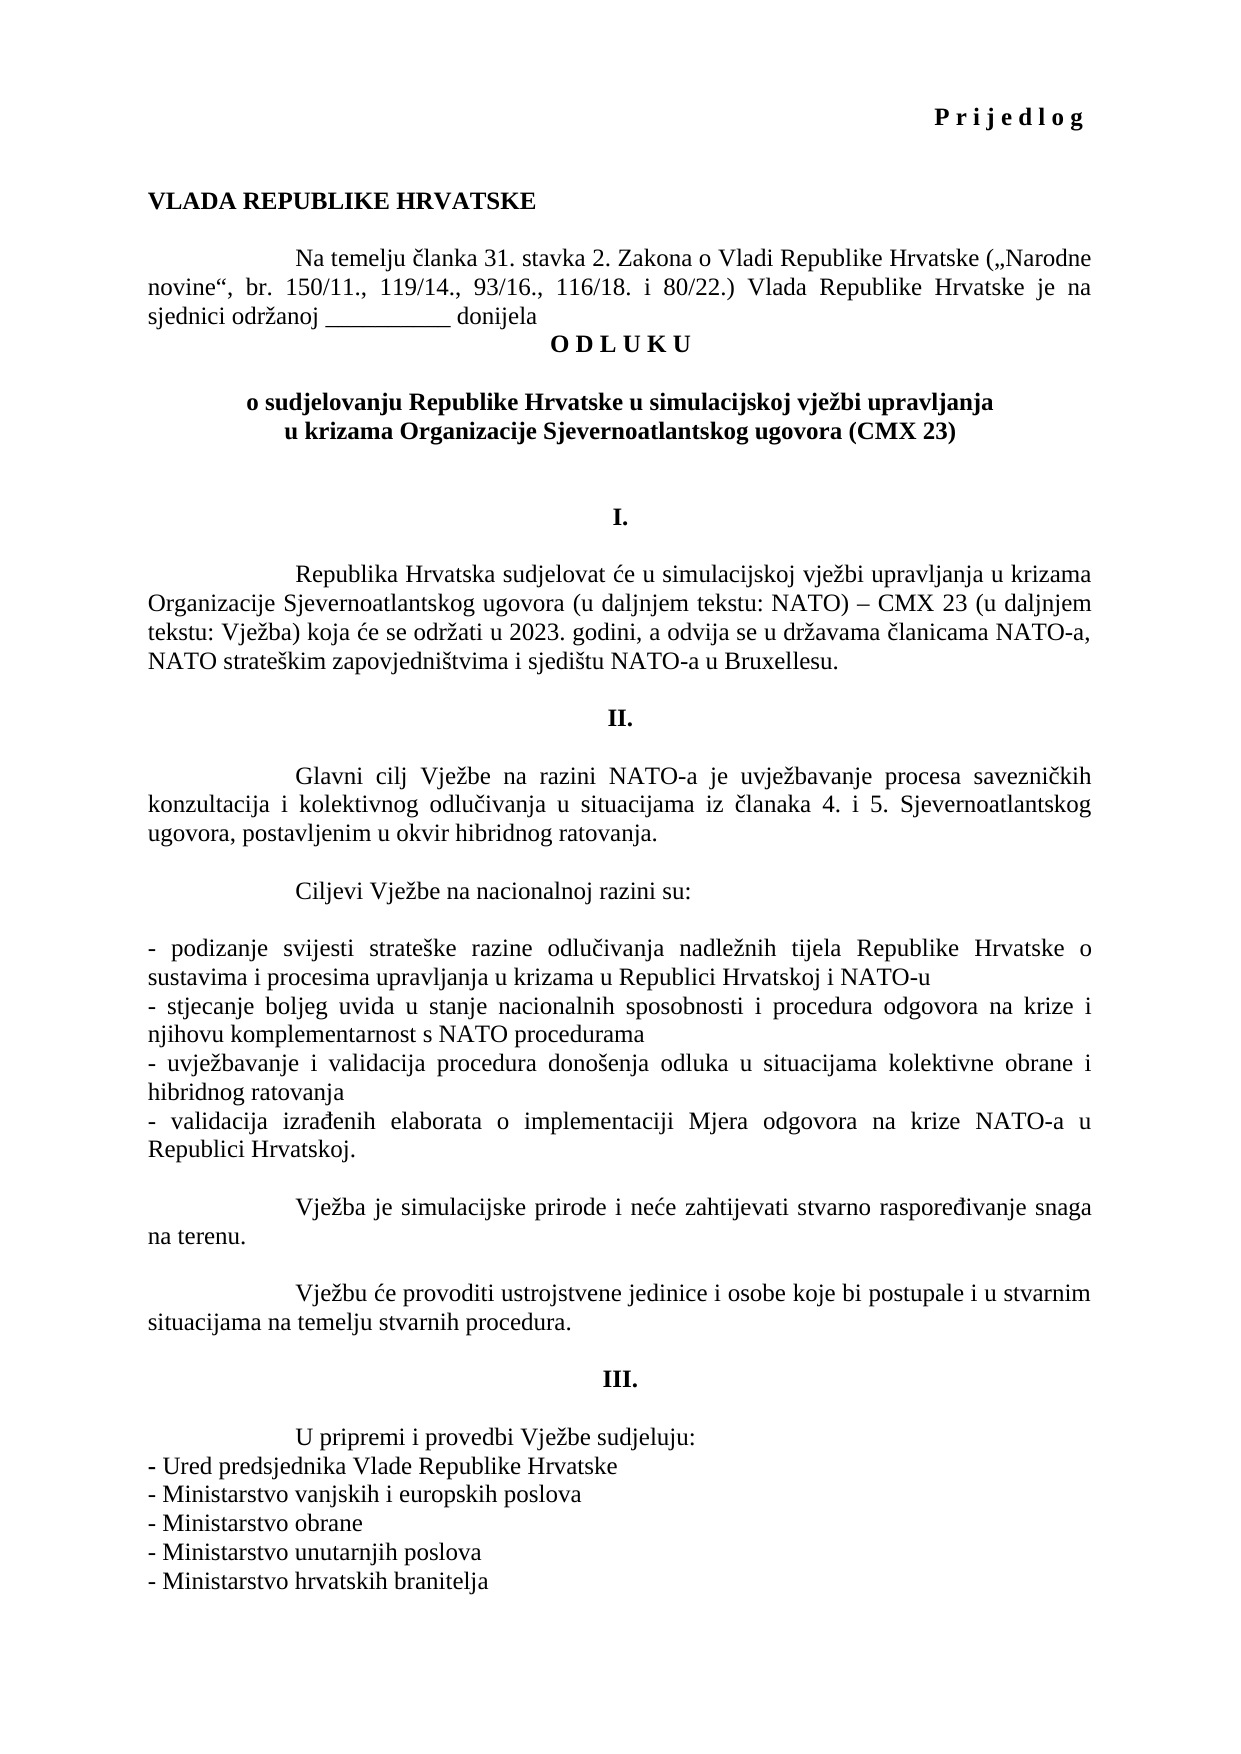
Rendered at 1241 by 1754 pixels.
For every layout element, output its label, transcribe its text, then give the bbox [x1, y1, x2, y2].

text VLADA REPUBLIKE HRVATSKE [148, 186, 1093, 214]
text II. [148, 703, 1093, 732]
text u krizama Organizacije Sjevernoatlantskog ugovora (CMX 23) [148, 416, 1093, 444]
text - uvježbavanje i validacija procedura donošenja odluka u situacijama kolektivne obrane i hibridnog ratovanja [148, 1048, 1093, 1106]
text - validacija izrađenih elaborata o implementaciji Mjera odgovora na krize NATO-a u Republici Hrvatskoj. [148, 1106, 1093, 1163]
text Glavni cilj Vježbe na razini NATO-a je uvježbavanje procesa savezničkih konzultacija i kolektivnog odlučivanja u situacijama iz članaka 4. i 5. Sjevernoatlantskog ugovora, postavljenim u okvir hibridnog ratovanja. [148, 761, 1093, 847]
text - Ministarstvo hrvatskih branitelja [148, 1566, 1093, 1594]
text I. [148, 502, 1093, 531]
text O D L U K U [148, 329, 1093, 358]
text - Ministarstvo obrane [148, 1508, 1093, 1537]
text - Ured predsjednika Vlade Republike Hrvatske [148, 1451, 1093, 1479]
text - podizanje svijesti strateške razine odlučivanja nadležnih tijela Republike Hrvatske o sustavima i procesima upravljanja u krizama u Republici Hrvatskoj i NATO-u [148, 933, 1093, 991]
text - Ministarstvo unutarnjih poslova [148, 1537, 1093, 1566]
text o sudjelovanju Republike Hrvatske u simulacijskoj vježbi upravljanja [148, 387, 1093, 416]
text P r i j e d l o g [148, 102, 1093, 131]
text - Ministarstvo vanjskih i europskih poslova [148, 1479, 1093, 1508]
text - stjecanje boljeg uvida u stanje nacionalnih sposobnosti i procedura odgovora na krize i njihovu komplementarnost s NATO procedurama [148, 991, 1093, 1048]
text Republika Hrvatska sudjelovat će u simulacijskoj vježbi upravljanja u krizama Organizacije Sjevernoatlantskog ugovora (u daljnjem tekstu: NATO) – CMX 23 (u daljnjem tekstu: Vježba) koja će se održati u 2023. godini, a odvija se u državama članicama NATO-a, NATO strateškim zapovjedništvima i sjedištu NATO-a u Bruxellesu. [148, 559, 1093, 674]
text Na temelju članka 31. stavka 2. Zakona o Vladi Republike Hrvatske („Narodne novine“, br. 150/11., 119/14., 93/16., 116/18. i 80/22.) Vlada Republike Hrvatske je na sjednici održanoj __________ donijela [148, 243, 1093, 329]
text Ciljevi Vježbe na nacionalnoj razini su: [148, 876, 1093, 904]
text U pripremi i provedbi Vježbe sudjeluju: [148, 1422, 1093, 1451]
text III. [148, 1364, 1093, 1393]
text Vježbu će provoditi ustrojstvene jedinice i osobe koje bi postupale i u stvarnim situacijama na temelju stvarnih procedura. [148, 1278, 1093, 1336]
text Vježba je simulacijske prirode i neće zahtijevati stvarno raspoređivanje snaga na terenu. [148, 1192, 1093, 1249]
